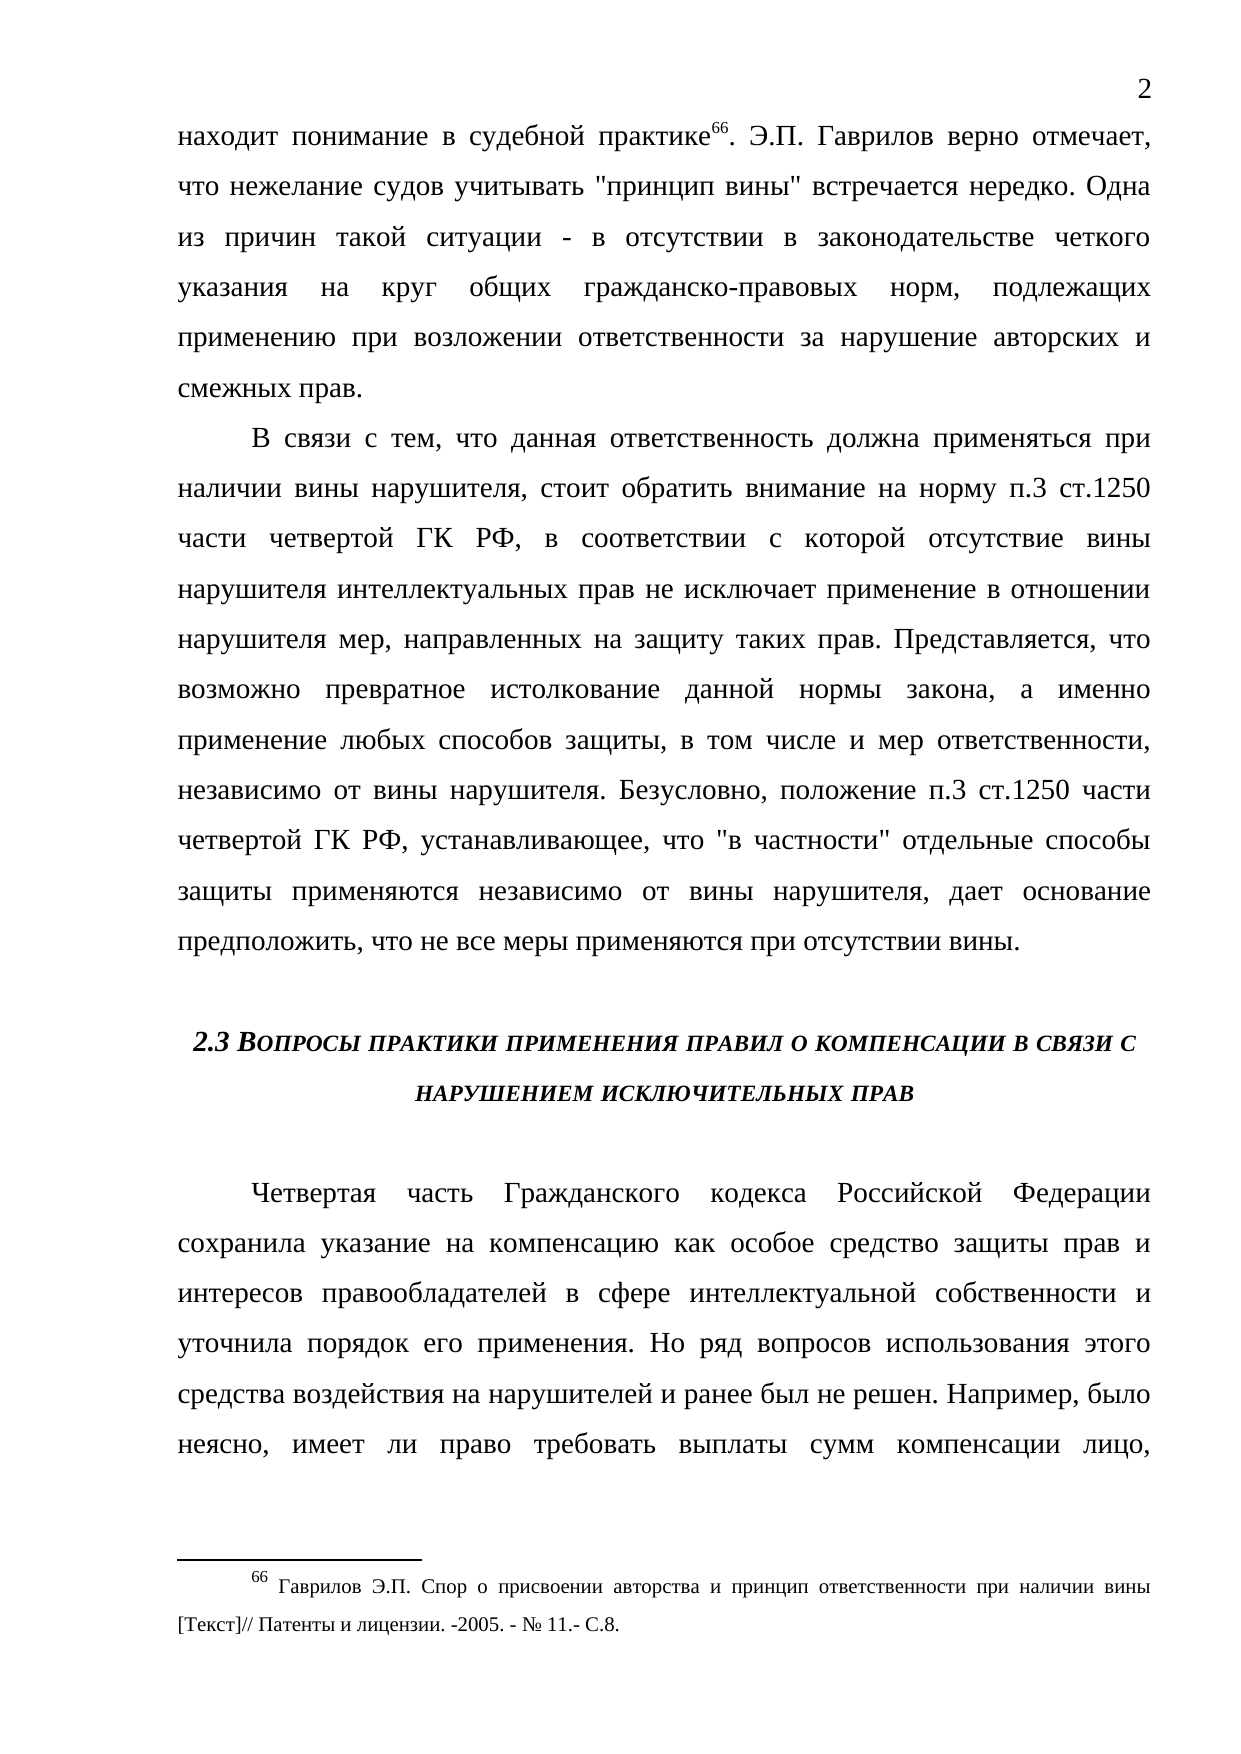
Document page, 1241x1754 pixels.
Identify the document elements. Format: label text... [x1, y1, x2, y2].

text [177, 118, 1152, 403]
subtitle 2.3 Вопросы практики применения правил о компенсации в связи с нарушением исключительных прав [177, 1024, 1152, 1108]
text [177, 1175, 1152, 1460]
text В связи с тем, что данная ответственность должна применяться при наличии вины нарушителя, стоит обратить внимание на норму п.3 ст.1250 части четвертой ГК РФ, в соответствии с которой отсутствие вины нарушителя интеллектуальных прав не исключает применение в отношении нарушителя мер, направленных на защиту таких прав. Представляется, что возможно превратное истолкование данной нормы закона, а именно применение любых способов защиты, в том числе и мер ответственности, независимо от вины нарушителя. Безусловно, положение п.3 ст.1250 части четвертой ГК РФ, устанавливающее, что "в частности" отдельные способы защиты применяются независимо от вины нарушителя, дает основание предположить, что не все меры применяются при отсутствии вины. [177, 420, 1152, 957]
